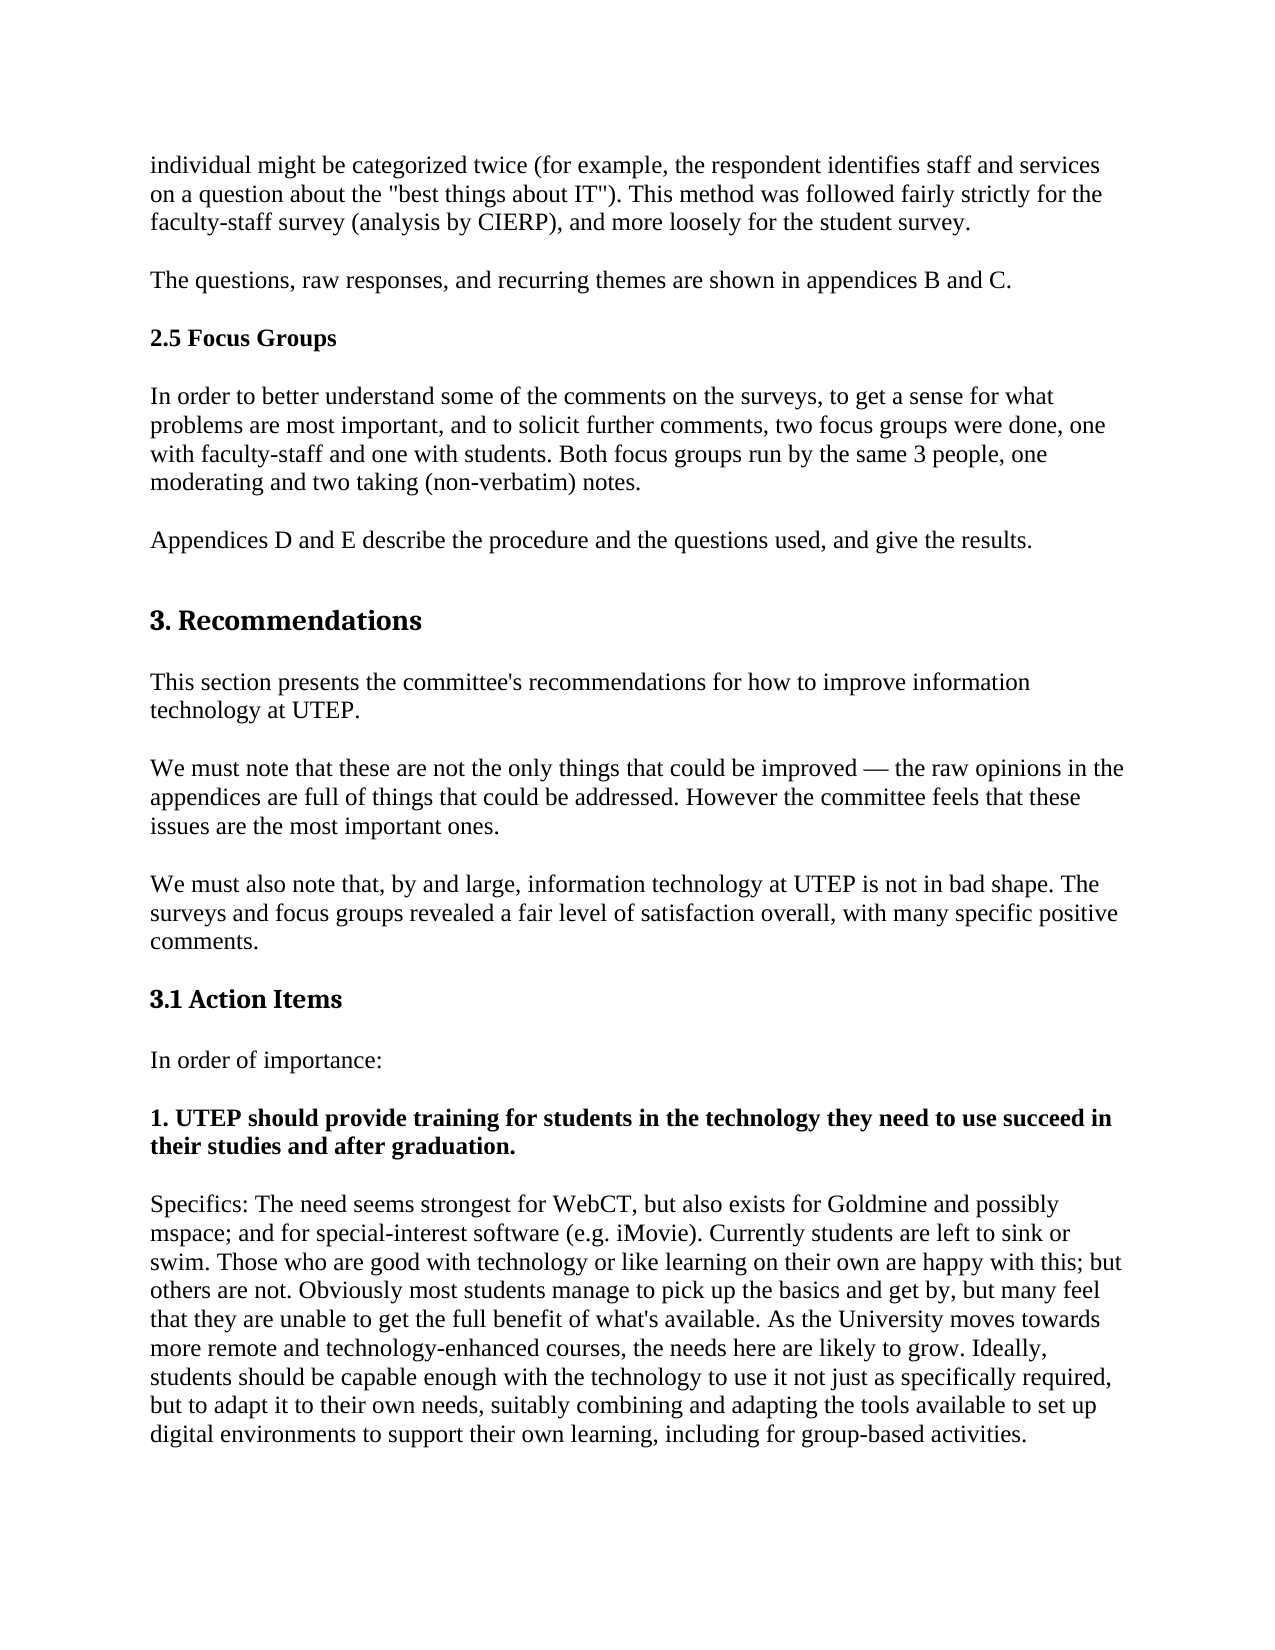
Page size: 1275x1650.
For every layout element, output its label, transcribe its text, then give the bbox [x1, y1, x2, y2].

text We must also note that, by and large, information technology at UTEP is not in bad shape. The surveys and focus groups revealed a fair level of satisfaction overall, with many specific positive comments. [150, 869, 1125, 955]
text 2.5 Focus Groups [150, 323, 1125, 352]
text In order of importance: [150, 1045, 1125, 1073]
text This section presents the committee's recommendations for how to improve information technology at UTEP. [150, 667, 1125, 724]
text In order to better understand some of the comments on the surveys, to get a sense for what problems are most important, and to solicit further comments, two focus groups were done, one with faculty-staff and one with students. Both focus groups run by the same 3 people, one moderating and two taking (non-verbatim) notes. [150, 381, 1125, 496]
text We must note that these are not the only things that could be improved — the raw opinions in the appendices are full of things that could be addressed. However the committee feels that these issues are the most important ones. [150, 753, 1125, 840]
subtitle 3.1 Action Items [150, 984, 1125, 1016]
text Appendices D and E describe the procedure and the questions used, and give the results. [150, 525, 1125, 554]
text 1. UTEP should provide training for students in the technology they need to use succeed in their studies and after graduation. [150, 1103, 1125, 1160]
text Specifics: The need seems strongest for WebCT, but also exists for Goldmine and possibly mspace; and for special-interest software (e.g. iMovie). Currently students are left to sink or swim. Those who are good with technology or like learning on their own are happy with this; but others are not. Obviously most students manage to pick up the basics and get by, but many feel that they are unable to get the full benefit of what's available. As the University moves towards more remote and technology-enhanced courses, the needs here are likely to grow. Ideally, students should be capable enough with the technology to use it not just as specifically required, but to adapt it to their own needs, suitably combining and adapting the tools available to set up digital environments to support their own learning, including for group-based activities. [150, 1189, 1125, 1448]
subtitle 3. Recommendations [150, 604, 1125, 638]
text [150, 150, 1125, 236]
text The questions, raw responses, and recurring themes are shown in appendices B and C. [150, 265, 1125, 294]
